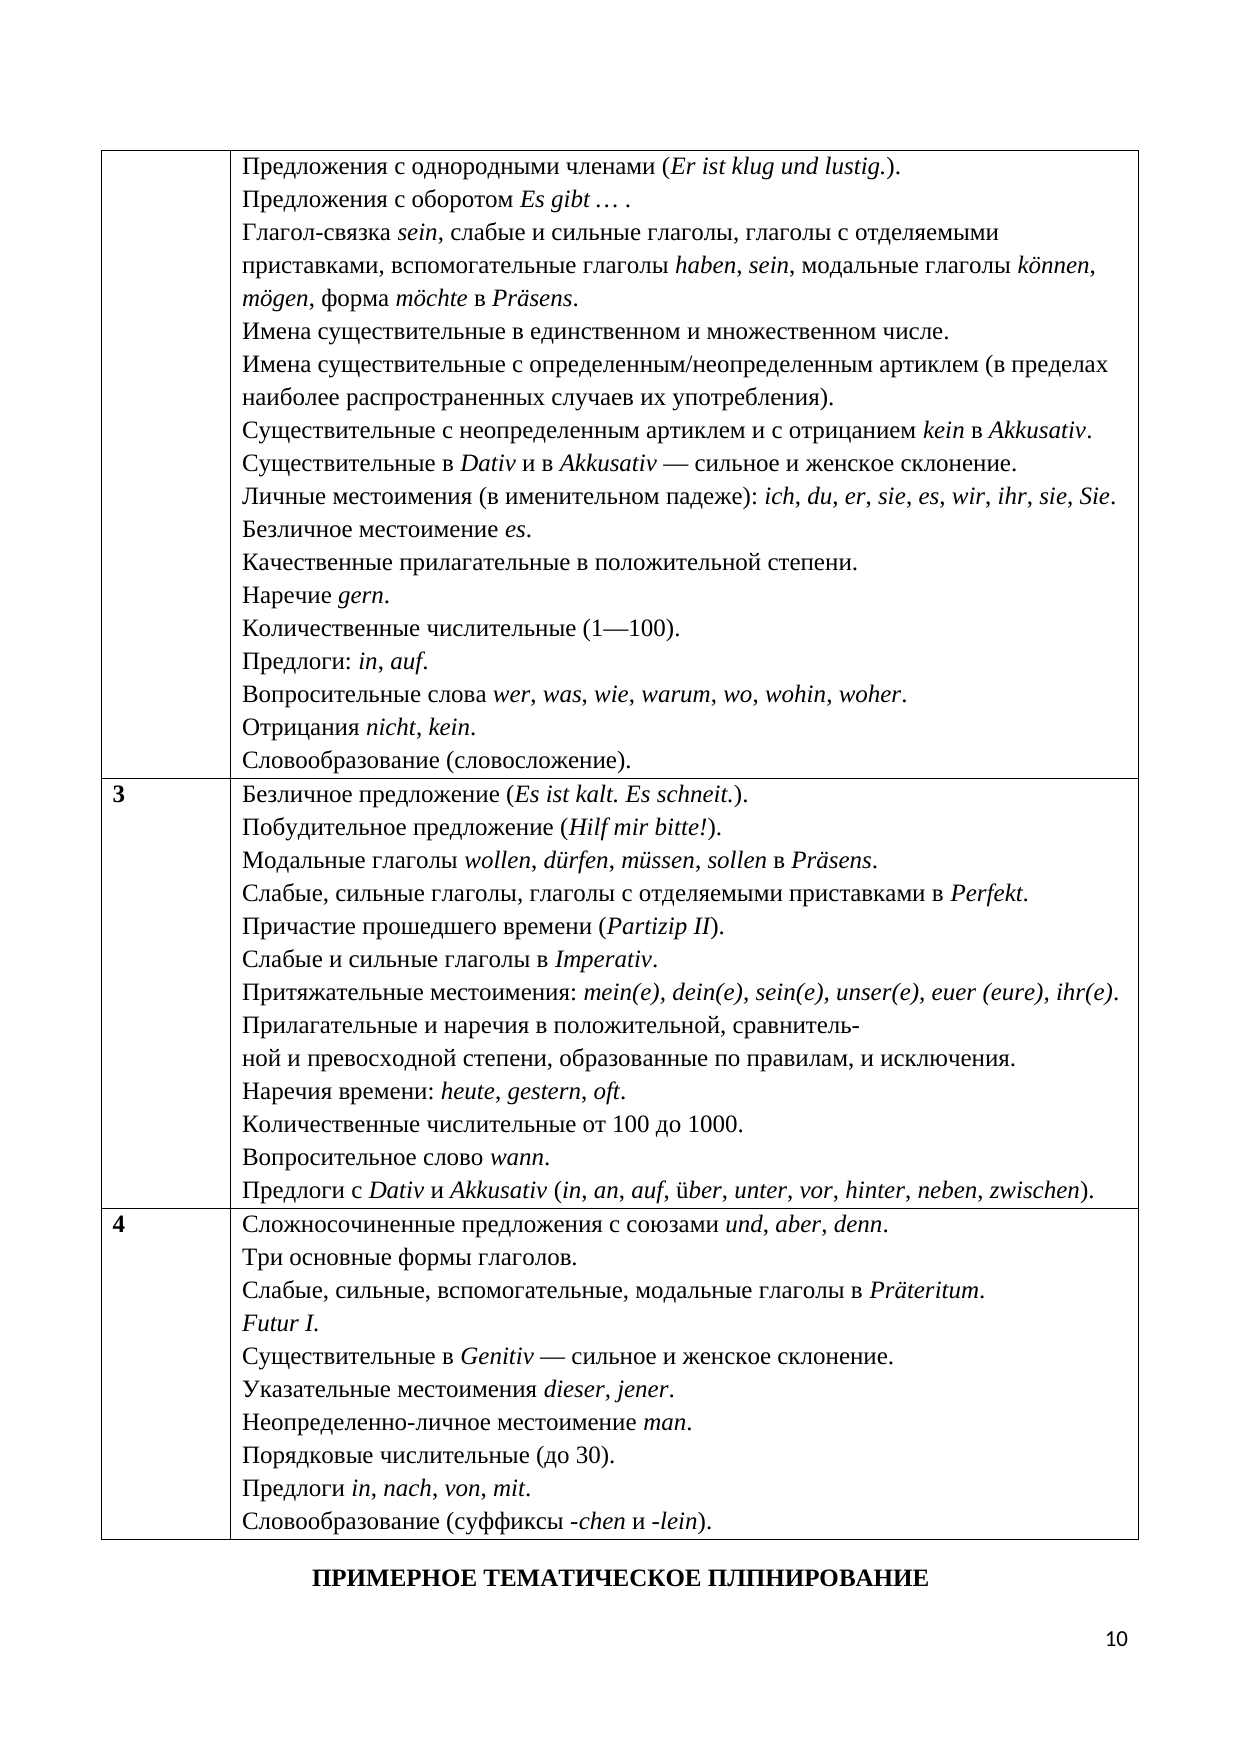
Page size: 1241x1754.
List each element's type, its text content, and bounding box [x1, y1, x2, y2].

table_cell 2 [102, 151, 230, 778]
text ПРИМЕРНОЕ ТЕМАТИЧЕСКОЕ ПЛПНИРОВАНИЕ [19, 1563, 1129, 1591]
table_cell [231, 151, 1138, 778]
table_cell Безличное предложение (Es ist kalt. Es schneit.). Побудительное предложение (Hilf mir bitte!). Модальные глаголы wollen, dürfen, müssen, sollen в Präsens. Cлабые, сильные глаголы, глаголы с отделяемыми приставками в Perfekt. Причастие прошедшего времени (Partizip II). Cлабые и сильные глаголы в Imperativ. Притяжательные местоимения: mein(e), dein(e), sein(e), unser(e), euer (eure), ihr(e). Прилагательные и наречия в положительной, сравнитель- ной и превосходной степени, образованные по правилам, и исключения. Hаречия времени: heute, gestern, oft. Количественные числительные от 100 до 1000. Вопросительное слово wann. Предлоги с Dativ и Akkusativ (in, an, auf, über, unter, vor, hinter, neben, zwischen). [231, 779, 1138, 1208]
table_cell Cложносочиненные предложения с союзами und, aber, denn. Три основные формы глаголов. Слабые, сильные, вспомогательные, модальные глаголы в Präteritum. Futur I. Существительные в Genitiv — сильное и женское склонение. Указательные местоимения dieser, jener. Неопределенно-личное местоимение man. Порядковые числительные (до 30). Предлоги in, nach, von, mit. Словообразование (суффиксы -chen и -lein). [231, 1209, 1138, 1539]
table_cell 3 [102, 779, 230, 1208]
table_cell 4 [102, 1209, 230, 1539]
